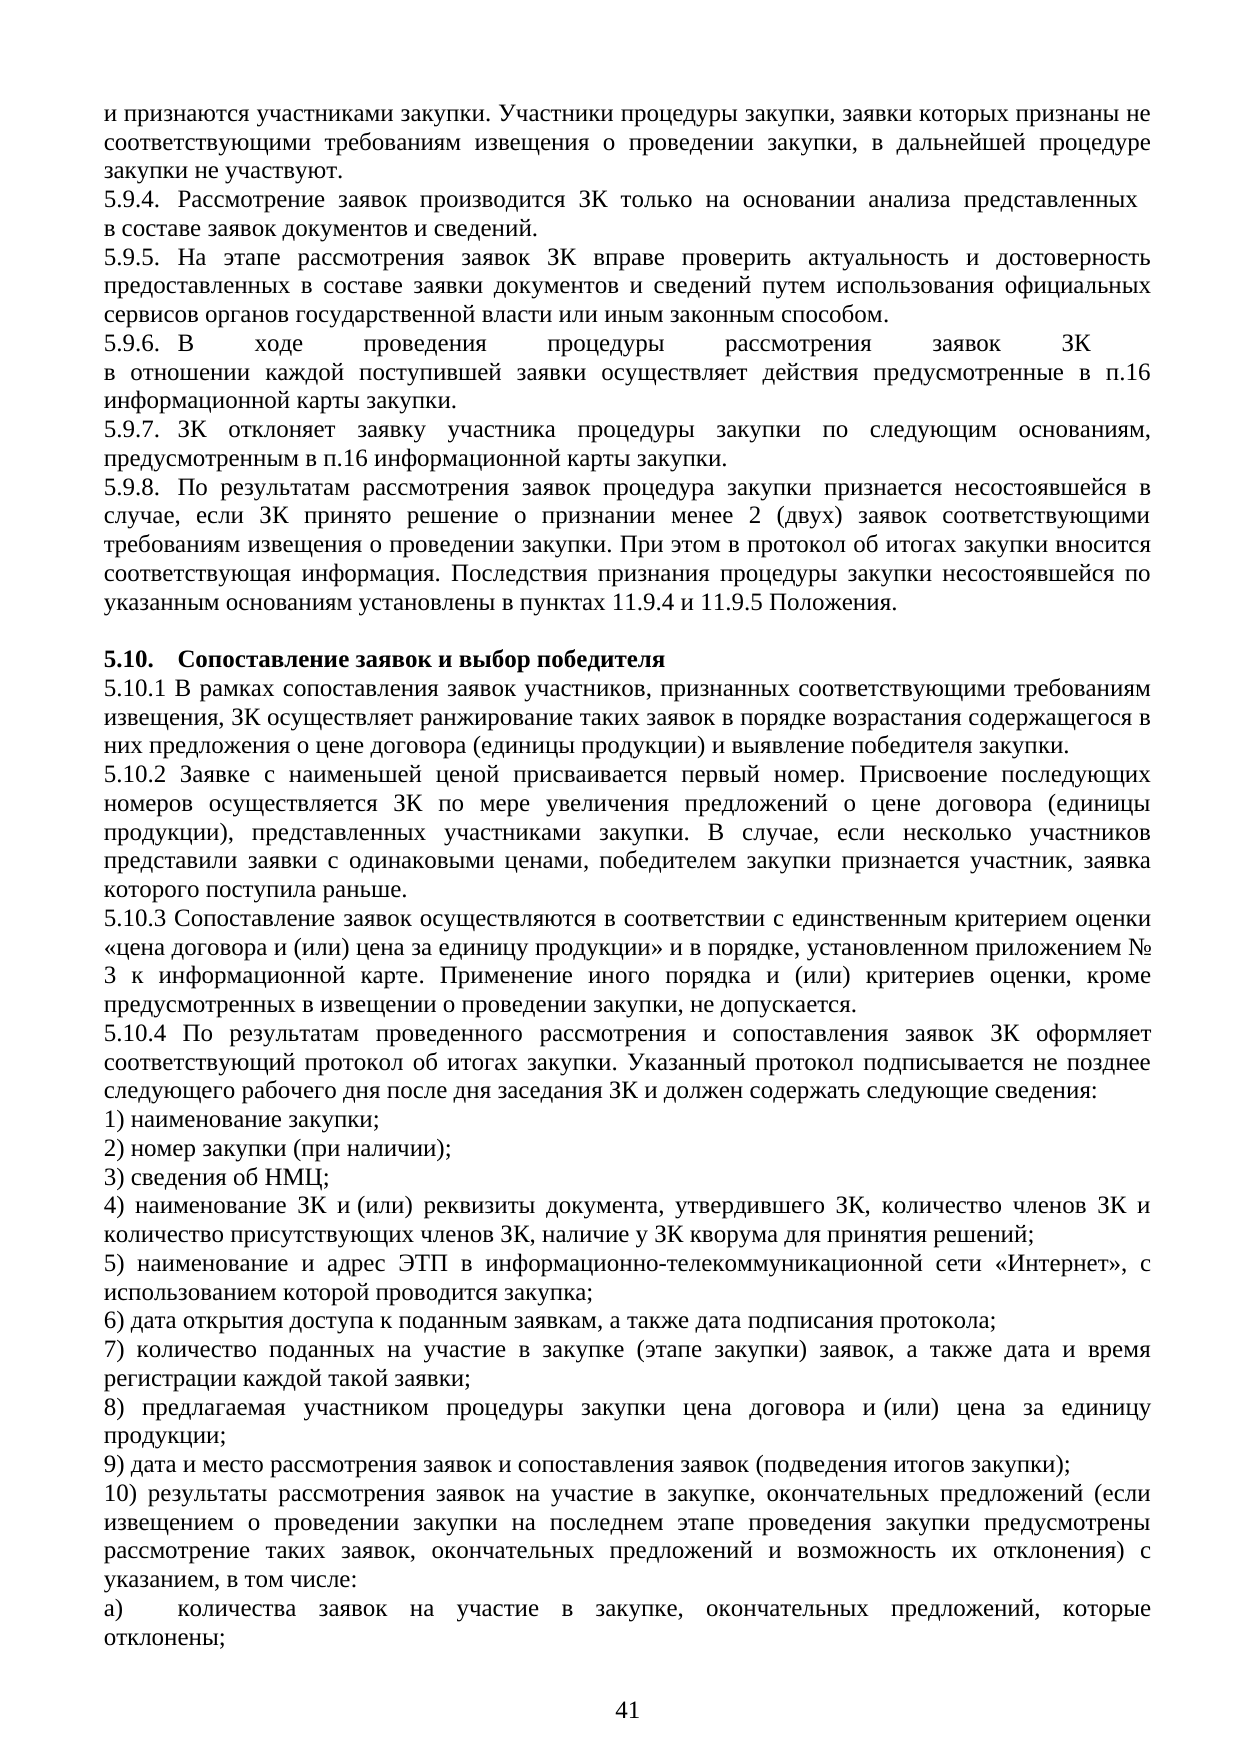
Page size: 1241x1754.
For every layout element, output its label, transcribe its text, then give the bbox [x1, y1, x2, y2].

list На этапе рассмотрения заявок ЗК вправе проверить актуальность и достоверность предоставленных в составе заявки документов и сведений путем использования официальных сервисов органов государственной власти или иным законным способом. [103, 242, 1152, 328]
text 6) дата открытия доступа к поданным заявкам, а также дата подписания протокола; [103, 1305, 1152, 1334]
list ЗК отклоняет заявку участника процедуры закупки по следующим основаниям, предусмотренным в п.16 информационной карты закупки. [103, 414, 1152, 472]
list По результатам рассмотрения заявок процедура закупки признается несостоявшейся в случае, если ЗК принято решение о признании менее 2 (двух) заявок соответствующими требованиям извещения о проведении закупки. При этом в протокол об итогах закупки вносится соответствующая информация. Последствия признания процедуры закупки несостоявшейся по указанным основаниям установлены в пунктах 11.9.4 и 11.9.5 Положения. [103, 472, 1152, 615]
text 5.10.1 В рамках сопоставления заявок участников, признанных соответствующими требованиям извещения, ЗК осуществляет ранжирование таких заявок в порядке возрастания содержащегося в них предложения о цене договора (единицы продукции) и выявление победителя закупки. [103, 673, 1152, 759]
text 7) количество поданных на участие в закупке (этапе закупки) заявок, а также дата и время регистрации каждой такой заявки; [103, 1334, 1152, 1392]
text 4) наименование ЗК и (или) реквизиты документа, утвердившего ЗК, количество членов ЗК и количество присутствующих членов ЗК, наличие у ЗК кворума для принятия решений; [103, 1190, 1152, 1248]
list В ходе проведения процедуры рассмотрения заявок ЗК в отношении каждой поступившей заявки осуществляет действия предусмотренные в п.16 информационной карты закупки. [103, 328, 1152, 414]
text 9) дата и место рассмотрения заявок и сопоставления заявок (подведения итогов закупки); [103, 1449, 1152, 1478]
text 5.10.2 Заявке с наименьшей ценой присваивается первый номер. Присвоение последующих номеров осуществляется ЗК по мере увеличения предложений о цене договора (единицы продукции), представленных участниками закупки. В случае, если несколько участников представили заявки с одинаковыми ценами, победителем закупки признается участник, заявка которого поступила раньше. [103, 759, 1152, 903]
text 5.10.4 По результатам проведенного рассмотрения и сопоставления заявок ЗК оформляет соответствующий протокол об итогах закупки. Указанный протокол подписывается не позднее следующего рабочего дня после дня заседания ЗК и должен содержать следующие сведения: [103, 1018, 1152, 1104]
text 10) результаты рассмотрения заявок на участие в закупке, окончательных предложений (если извещением о проведении закупки на последнем этапе проведения закупки предусмотрены рассмотрение таких заявок, окончательных предложений и возможность их отклонения) с указанием, в том числе: [103, 1478, 1152, 1593]
text 5.10.3 Сопоставление заявок осуществляются в соответствии с единственным критерием оценки «цена договора и (или) цена за единицу продукции» и в порядке, установленном приложением № 3 к информационной карте. Применение иного порядка и (или) критериев оценки, кроме предусмотренных в извещении о проведении закупки, не допускается. [103, 903, 1152, 1018]
text 2) номер закупки (при наличии); [103, 1133, 1152, 1162]
list Рассмотрение заявок производится ЗК только на основании анализа представленных в составе заявок документов и сведений. [103, 184, 1152, 242]
text 5) наименование и адрес ЭТП в информационно-телекоммуникационной сети «Интернет», с использованием которой проводится закупка; [103, 1248, 1152, 1305]
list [103, 98, 1152, 184]
text 8) предлагаемая участником процедуры закупки цена договора и (или) цена за единицу продукции; [103, 1392, 1152, 1449]
text а) количества заявок на участие в закупке, окончательных предложений, которые отклонены; [103, 1593, 1152, 1650]
list Сопоставление заявок и выбор победителя [103, 644, 1152, 673]
text 1) наименование закупки; [103, 1104, 1152, 1133]
text 3) сведения об НМЦ; [103, 1162, 1152, 1190]
